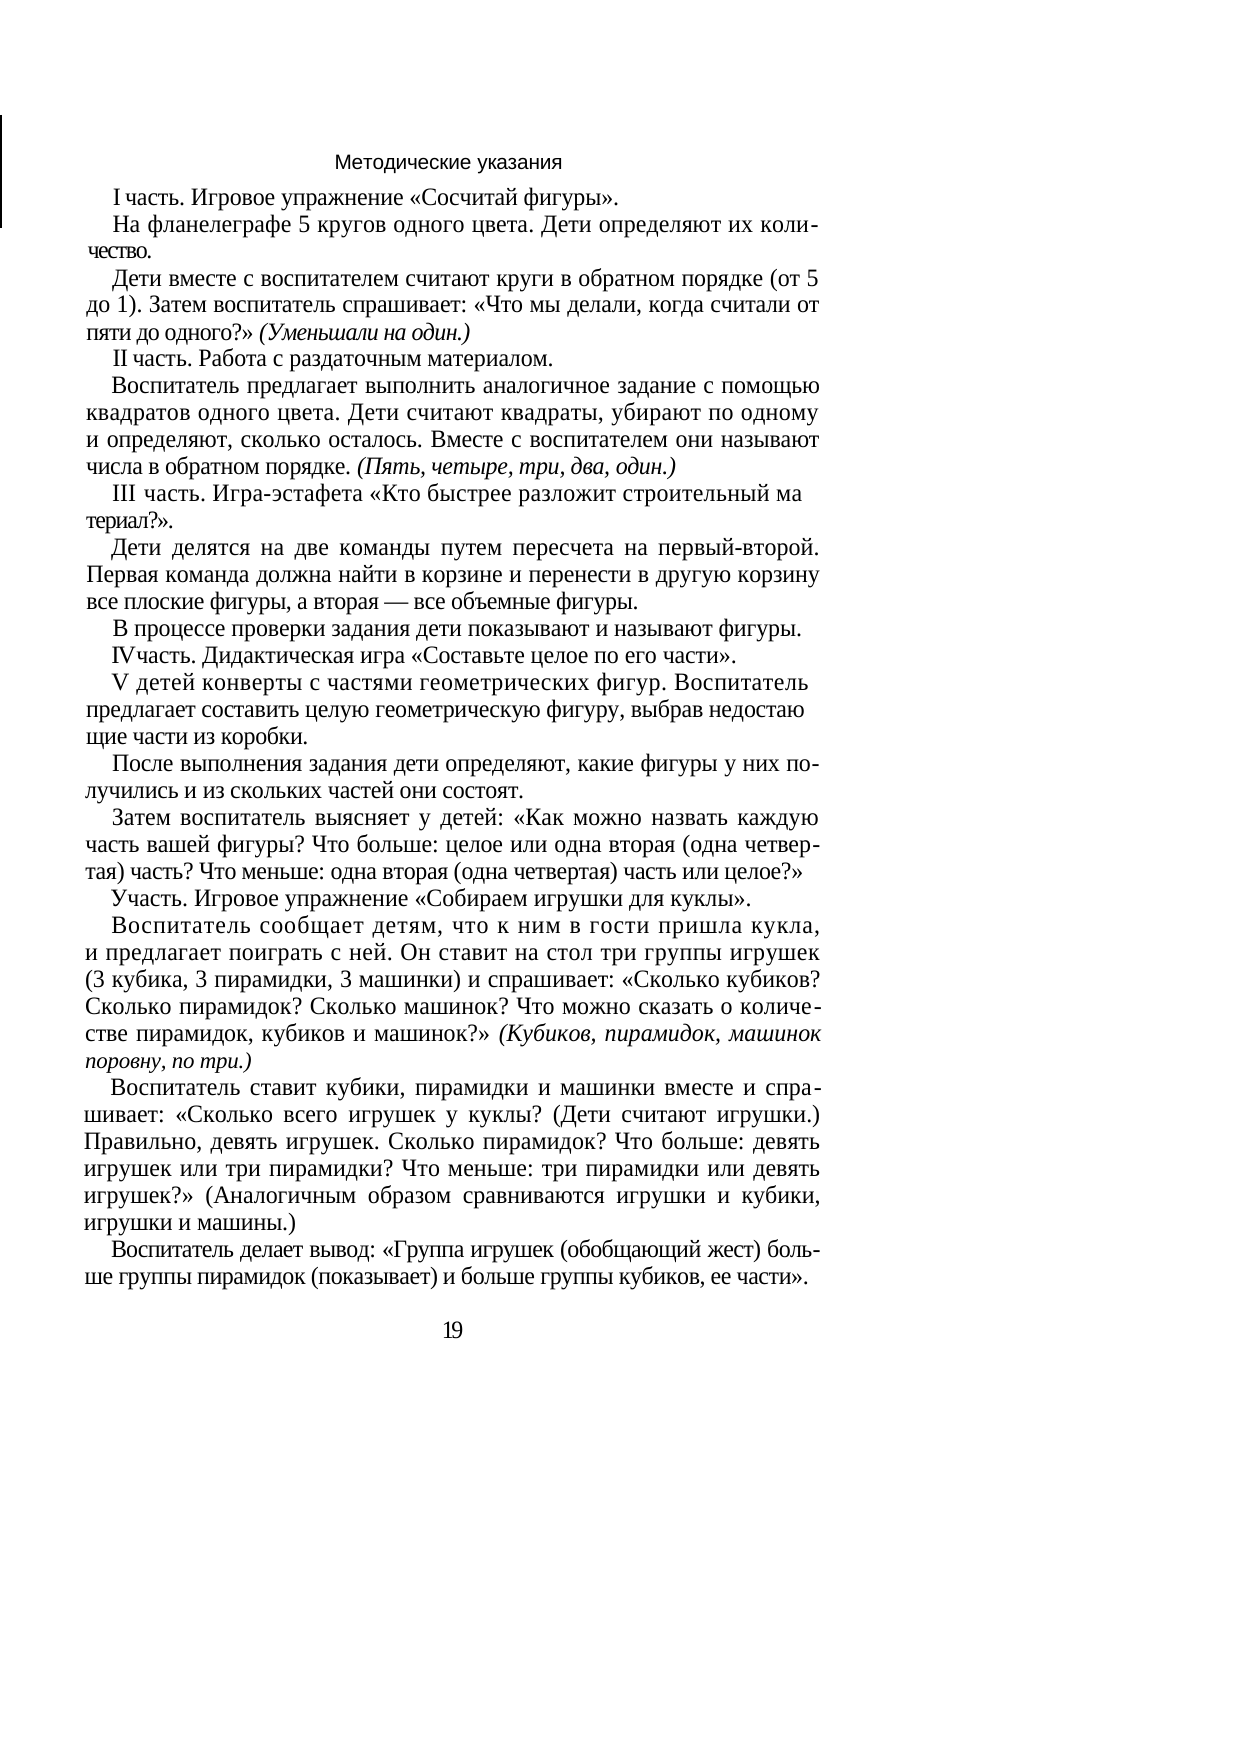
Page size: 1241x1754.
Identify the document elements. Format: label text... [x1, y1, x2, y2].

text Дети делятся на две команды путем пересчета на первый-второй. Первая команда должна найти в корзине и перенести в другую корзину все плоские фигуры, а вторая — все объемные фигуры. [86, 534, 821, 615]
text Участь. Игровое упражнение «Собираем игрушки для куклы». [110, 885, 821, 912]
text III часть. Игра-эстафета «Кто быстрее разложит строительный ма териал?». [86, 480, 821, 534]
text В процессе проверки задания дети показывают и называют фигуры. [112, 615, 821, 642]
text После выполнения задания дети определяют, какие фигуры у них получились и из скольких частей они состоят. [85, 750, 819, 804]
text I часть. Игровое упражнение «Сосчитай фигуры». [113, 183, 821, 210]
list детей конверты с частями геометрических фигур. Воспитатель предлагает составить целую геометрическую фигуру, выбрав недостаю щие части из коробки. [86, 669, 821, 750]
text Дети вместе с воспитателем считают круги в обратном порядке (от 5 до 1). Затем воспитатель спрашивает: «Что мы делали, когда считали от пяти до одного?» (Уменьшали на один.) [86, 264, 820, 345]
text II часть. Работа с раздаточным материалом. [112, 345, 821, 372]
list часть. Дидактическая игра «Составьте целое по его части». [111, 642, 821, 669]
text Затем воспитатель выясняет у детей: «Как можно назвать каждую часть вашей фигуры? Что больше: целое или одна вторая (одна четвертая) часть? Что меньше: одна вторая (одна четвертая) часть или целое?» [85, 804, 820, 885]
text Воспитатель сообщает детям, что к ним в гости пришла кукла, и предлагает поиграть с ней. Он ставит на стол три группы игрушек (3 кубика, 3 пирамидки, 3 машинки) и спрашивает: «Сколько кубиков? Сколько пирамидок? Сколько машинок? Что можно сказать о количестве пирамидок, кубиков и машинок?» (Кубиков, пирамидок, машинок поровну, по три.) [85, 912, 821, 1074]
text Воспитатель предлагает выполнить аналогичное задание с помощью квадратов одного цвета. Дети считают квадраты, убирают по одному и определяют, сколько осталось. Вместе с воспитателем они называют числа в обратном порядке. (Пять, четыре, три, два, один.) [86, 372, 820, 480]
text Воспитатель ставит кубики, пирамидки и машинки вместе и спрашивает: «Сколько всего игрушек у куклы? (Дети считают игрушки.) Правильно, девять игрушек. Сколько пирамидок? Что больше: девять игрушек или три пирамидки? Что меньше: три пирамидки или девять игрушек?» (Аналогичным образом сравниваются игрушки и кубики, игрушки и машины.) [84, 1074, 821, 1236]
text Методические указания [84, 150, 812, 174]
text 19 [86, 1315, 821, 1344]
text На фланелеграфе 5 кругов одного цвета. Дети определяют их количество. [87, 210, 818, 264]
text Воспитатель делает вывод: «Группа игрушек (обобщающий жест) больше группы пирамидок (показывает) и больше группы кубиков, ее части». [84, 1236, 820, 1289]
